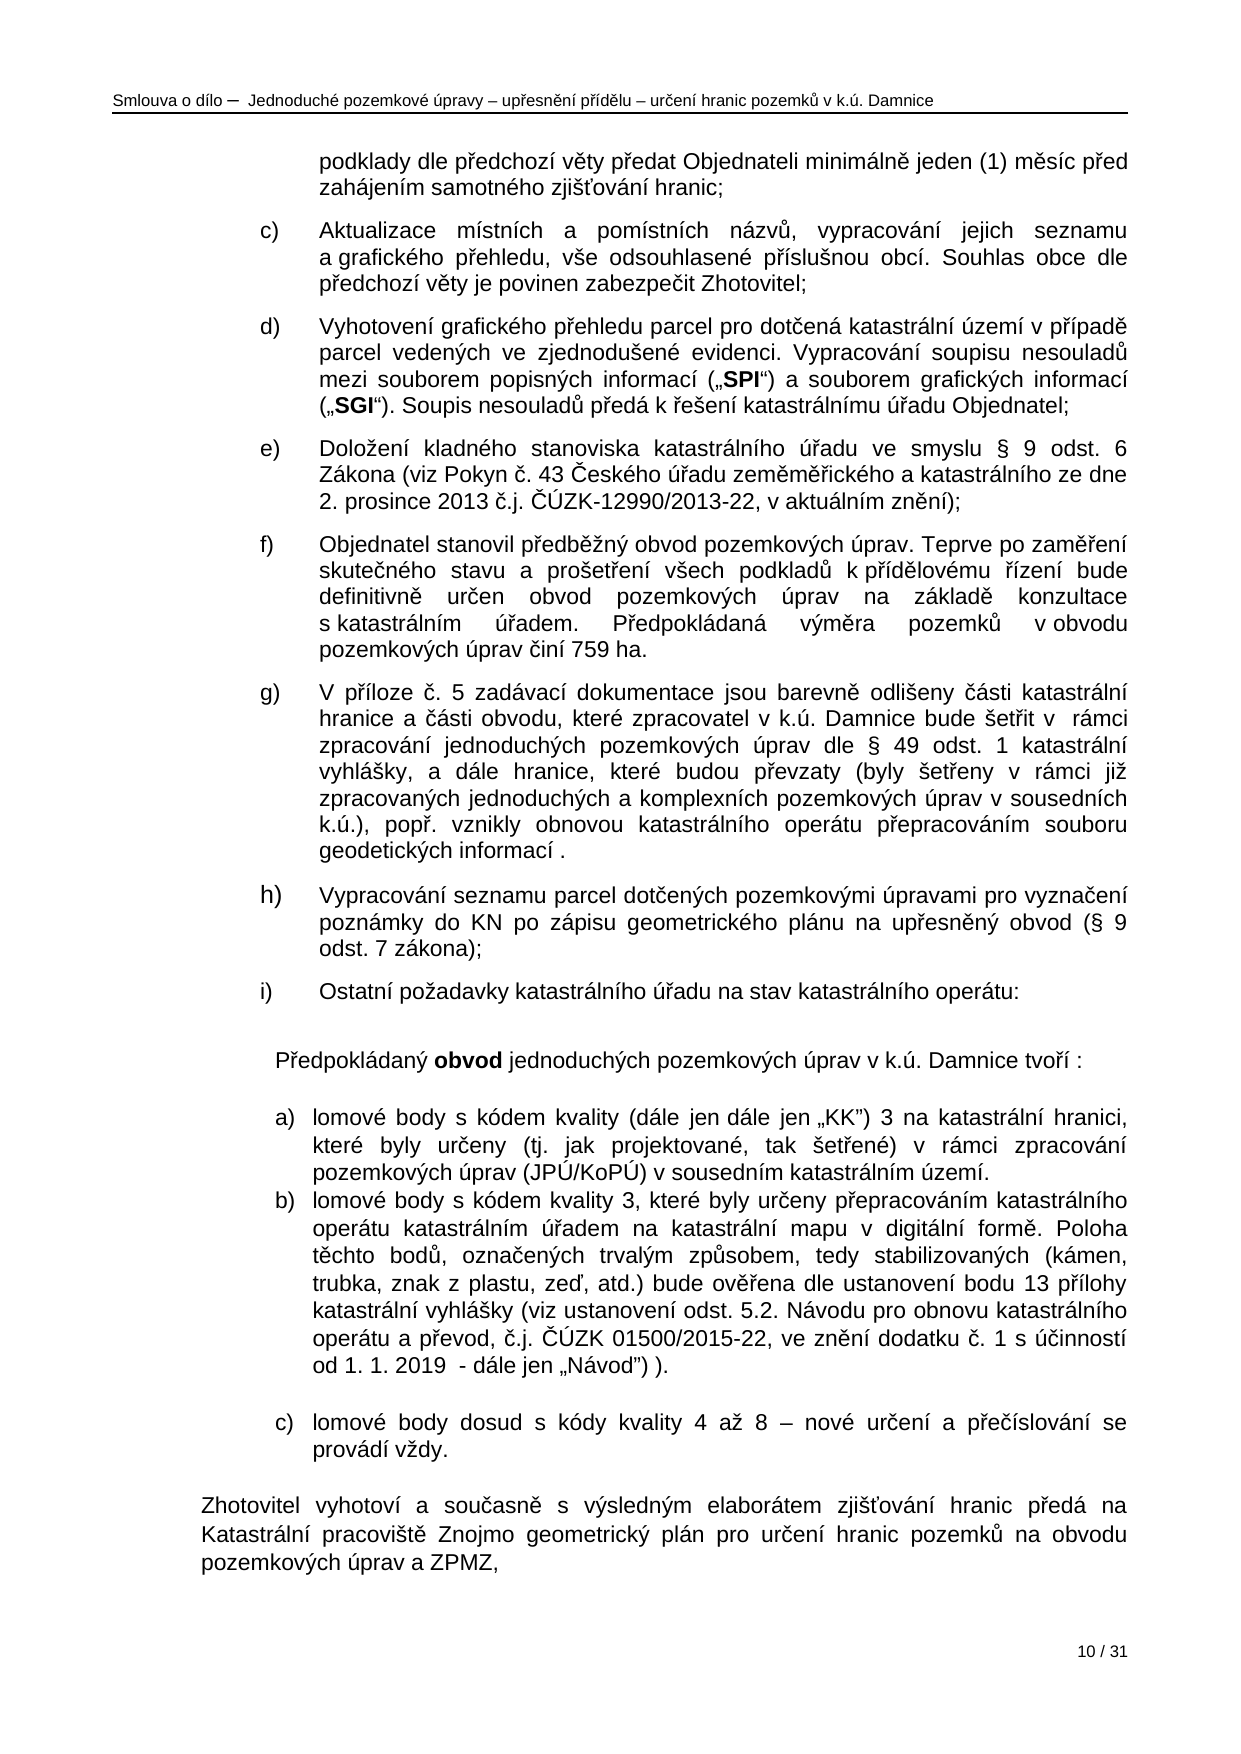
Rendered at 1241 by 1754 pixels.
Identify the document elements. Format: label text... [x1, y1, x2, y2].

list Vyhotovení grafického přehledu parcel pro dotčená katastrální území v případě parcel vedených ve zjednodušené evidenci. Vypracování soupisu nesouladů mezi souborem popisných informací („SPI“) a souborem grafických informací („SGI“). Soupis nesouladů předá k řešení katastrálnímu úřadu Objednatel; [260, 313, 1128, 418]
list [260, 148, 1128, 200]
text Zhotovitel vyhotoví a současně s výsledným elaborátem zjišťování hranic předá na Katastrální pracoviště Znojmo geometrický plán pro určení hranic pozemků na obvodu pozemkových úprav a ZPMZ, [201, 1492, 1128, 1575]
list Ostatní požadavky katastrálního úřadu na stav katastrálního operátu: [260, 978, 1128, 1005]
text Předpokládaný obvod jednoduchých pozemkových úprav v k.ú. Damnice tvoří : [275, 1047, 1128, 1073]
list Aktualizace místních a pomístních názvů, vypracování jejich seznamu a grafického přehledu, vše odsouhlasené příslušnou obcí. Souhlas obce dle předchozí věty je povinen zabezpečit Zhotovitel; [260, 217, 1128, 296]
list Doložení kladného stanoviska katastrálního úřadu ve smyslu § 9 odst. 6 Zákona (viz Pokyn č. 43 Českého úřadu zeměměřického a katastrálního ze dne 2. prosince 2013 č.j. ČÚZK-12990/2013-22, v aktuálním znění); [260, 435, 1128, 514]
list lomové body s kódem kvality (dále jen dále jen „KK”) 3 na katastrální hranici, které byly určeny (tj. jak projektované, tak šetřené) v rámci zpracování pozemkových úprav (JPÚ/KoPÚ) v sousedním katastrálním území. [275, 1104, 1128, 1186]
list lomové body s kódem kvality 3, které byly určeny přepracováním katastrálního operátu katastrálním úřadem na katastrální mapu v digitální formě. Poloha těchto bodů, označených trvalým způsobem, tedy stabilizovaných (kámen, trubka, znak z plastu, zeď, atd.) bude ověřena dle ustanovení bodu 13 přílohy katastrální vyhlášky (viz ustanovení odst. 5.2. Návodu pro obnovu katastrálního operátu a převod, č.j. ČÚZK 01500/2015-22, ve znění dodatku č. 1 s účinností od 1. 1. 2019 - dále jen „Návod”) ). [275, 1187, 1128, 1379]
list Objednatel stanovil předběžný obvod pozemkových úprav. Teprve po zaměření skutečného stavu a prošetření všech podkladů k přídělovému řízení bude definitivně určen obvod pozemkových úprav na základě konzultace s katastrálním úřadem. Předpokládaná výměra pozemků v obvodu pozemkových úprav činí 759 ha. [260, 531, 1128, 662]
list Vypracování seznamu parcel dotčených pozemkovými úpravami pro vyznačení poznámky do KN po zápisu geometrického plánu na upřesněný obvod (§ 9 odst. 7 zákona); [260, 880, 1128, 962]
list lomové body dosud s kódy kvality 4 až 8 – nové určení a přečíslování se provádí vždy. [275, 1408, 1128, 1462]
list V příloze č. 5 zadávací dokumentace jsou barevně odlišeny části katastrální hranice a části obvodu, které zpracovatel v k.ú. Damnice bude šetřit v rámci zpracování jednoduchých pozemkových úprav dle § 49 odst. 1 katastrální vyhlášky, a dále hranice, které budou převzaty (byly šetřeny v rámci již zpracovaných jednoduchých a komplexních pozemkových úprav v sousedních k.ú.), popř. vznikly obnovou katastrálního operátu přepracováním souboru geodetických informací . [260, 679, 1128, 863]
